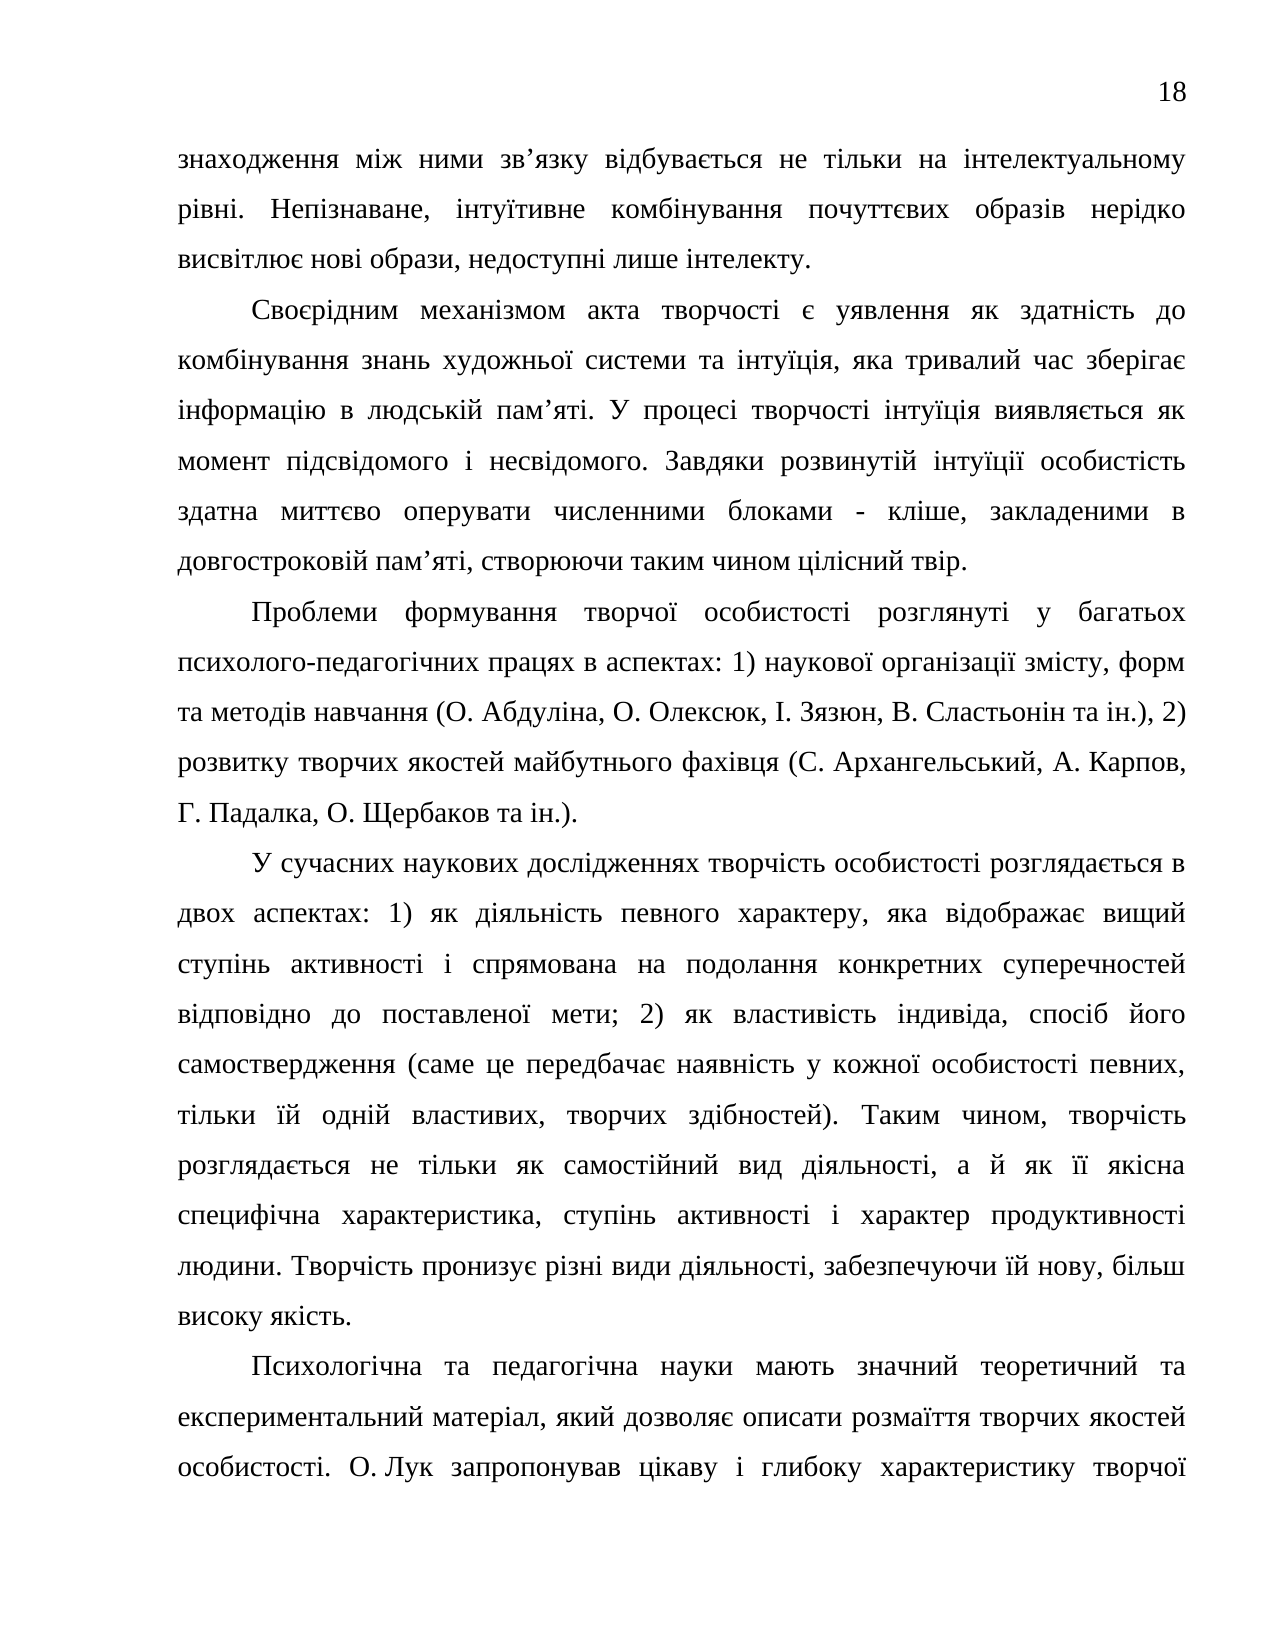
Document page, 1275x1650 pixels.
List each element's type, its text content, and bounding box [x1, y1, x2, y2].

text У сучасних наукових дослідженнях творчість особистості розглядається в двох аспектах: 1) як діяльність певного характеру, яка відображає вищий ступінь активності і спрямована на подолання конкретних суперечностей відповідно до поставленої мети; 2) як властивість індивіда, спосіб його самоствердження (саме це передбачає наявність у кожної особистості певних, тільки їй одній властивих, творчих здібностей). Таким чином, творчість розглядається не тільки як самостійний вид діяльності, а й як її якісна специфічна характеристика, ступінь активності і характер продуктивності людини. Творчість пронизує різні види діяльності, забезпечуючи їй нову, більш високу якість. [177, 845, 1186, 1332]
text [177, 141, 1186, 275]
text Проблеми формування творчої особистості розглянуті у багатьох психолого-педагогічних працях в аспектах: 1) наукової організації змісту, форм та методів навчання (О. Абдуліна, О. Олексюк, І. Зязюн, В. Сластьонін та ін.), 2) розвитку творчих якостей майбутнього фахівця (С. Архангельський, А. Карпов, Г. Падалка, О. Щербаков та ін.). [177, 594, 1186, 828]
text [177, 1348, 1186, 1482]
text Своєрідним механізмом акта творчості є уявлення як здатність до комбінування знань художньої системи та інтуїція, яка тривалий час зберігає інформацію в людській пам’яті. У процесі творчості інтуїція виявляється як момент підсвідомого і несвідомого. Завдяки розвинутій інтуїції особистість здатна миттєво оперувати численними блоками - кліше, закладеними в довгостроковій пам’яті, створюючи таким чином цілісний твір. [177, 292, 1186, 577]
